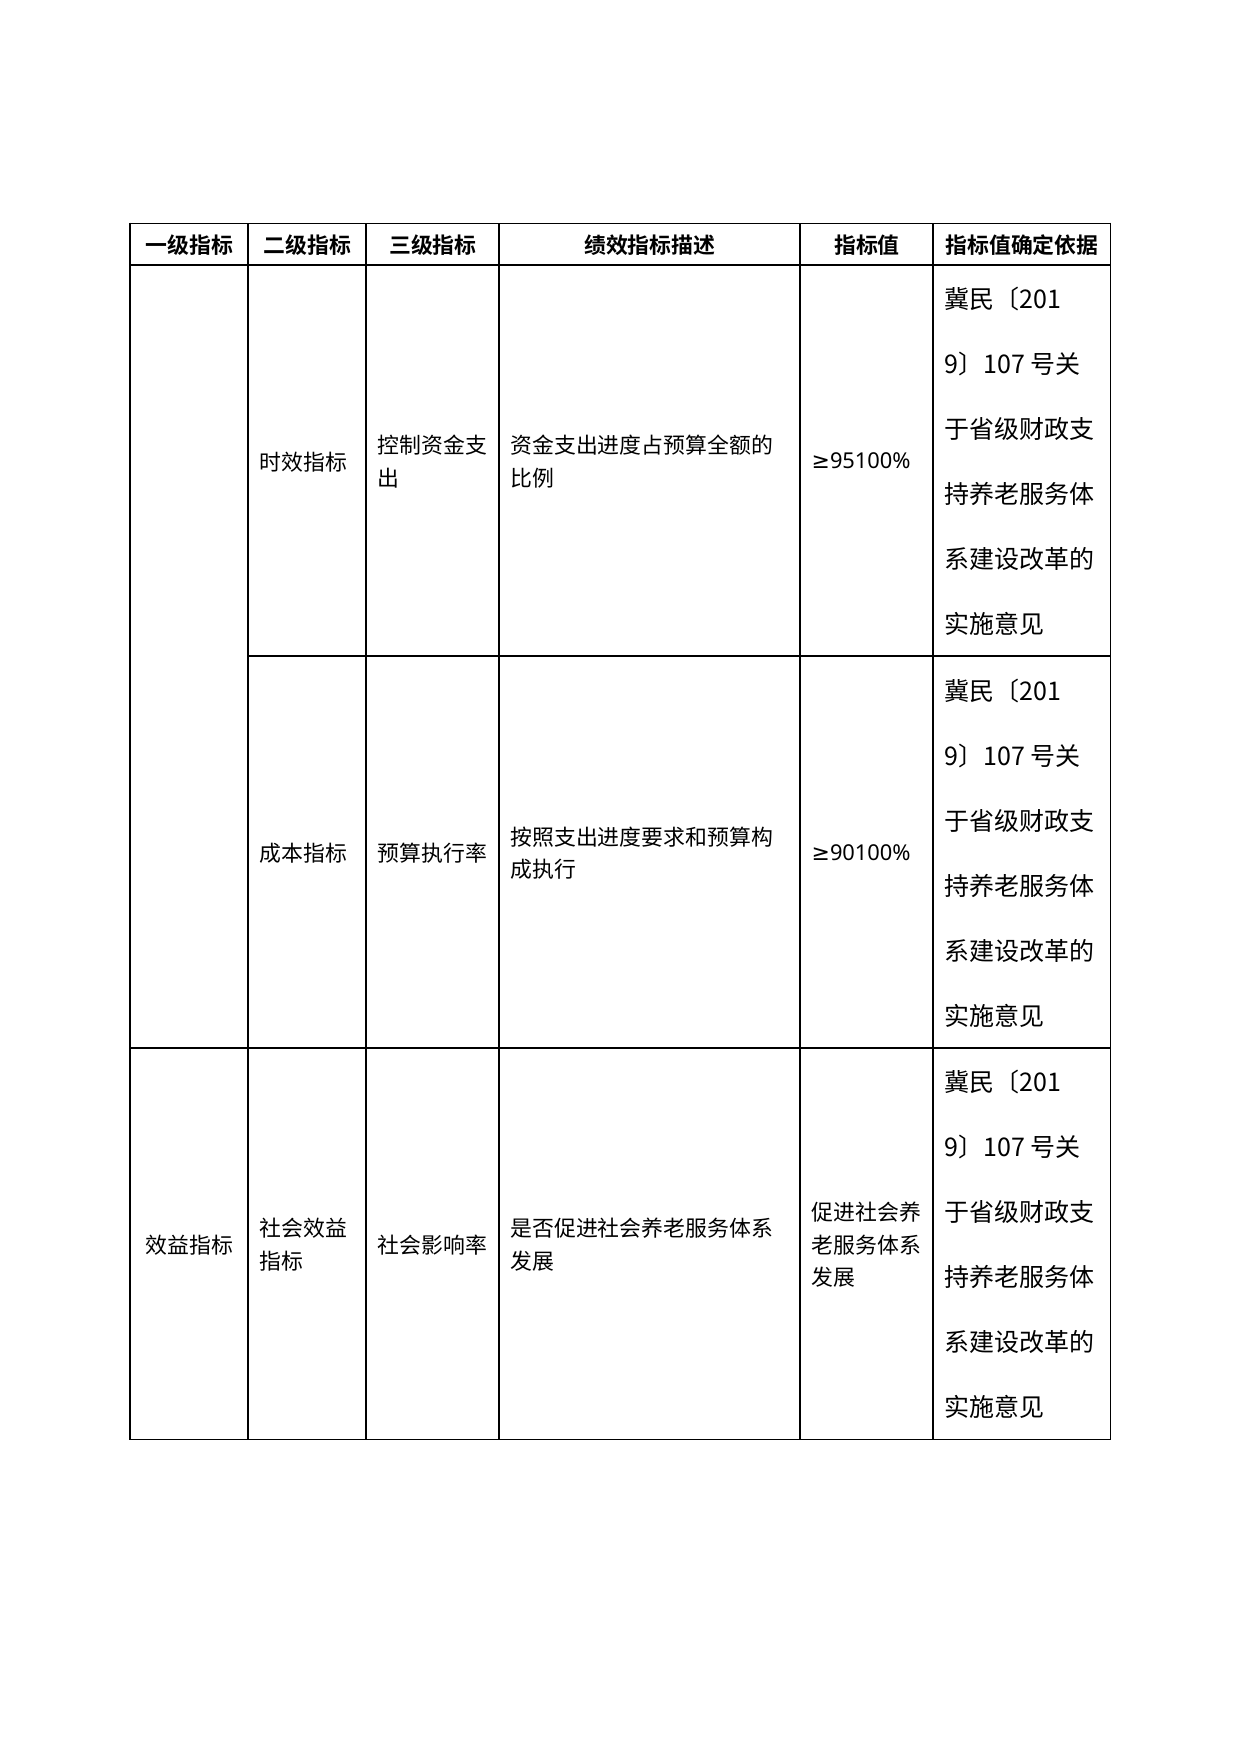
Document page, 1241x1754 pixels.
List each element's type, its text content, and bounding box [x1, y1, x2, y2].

table_cell 资金支出进度占预算全额的比例 [500, 266, 799, 655]
table_cell 冀民〔2019〕107号关于省级财政支持养老服务体系建设改革的实施意见 [934, 266, 1110, 655]
table_cell 冀民〔2019〕107号关于省级财政支持养老服务体系建设改革的实施意见 [934, 1049, 1110, 1438]
table_cell 促进社会养老服务体系发展 [801, 1049, 932, 1438]
table_cell 是否促进社会养老服务体系发展 [500, 1049, 799, 1438]
table_header 指标值确定依据 [934, 224, 1110, 264]
table_cell 社会影响率 [367, 1049, 498, 1438]
table_header 绩效指标描述 [500, 224, 799, 264]
table_cell ≥95100% [801, 266, 932, 655]
table_cell 控制资金支出 [367, 266, 498, 655]
table_cell 冀民〔2019〕107号关于省级财政支持养老服务体系建设改革的实施意见 [934, 657, 1110, 1047]
table_header 二级指标 [249, 224, 365, 264]
table_cell 按照支出进度要求和预算构成执行 [500, 657, 799, 1047]
table_header 一级指标 [131, 224, 247, 264]
table_cell 社会效益指标 [249, 1049, 365, 1438]
table_cell ≥90100% [801, 657, 932, 1047]
table_cell 预算执行率 [367, 657, 498, 1047]
table_header 三级指标 [367, 224, 498, 264]
table_cell 成本指标 [249, 657, 365, 1047]
table_cell 时效指标 [249, 266, 365, 655]
table_cell 效益指标 [131, 1049, 247, 1438]
table_header 指标值 [801, 224, 932, 264]
